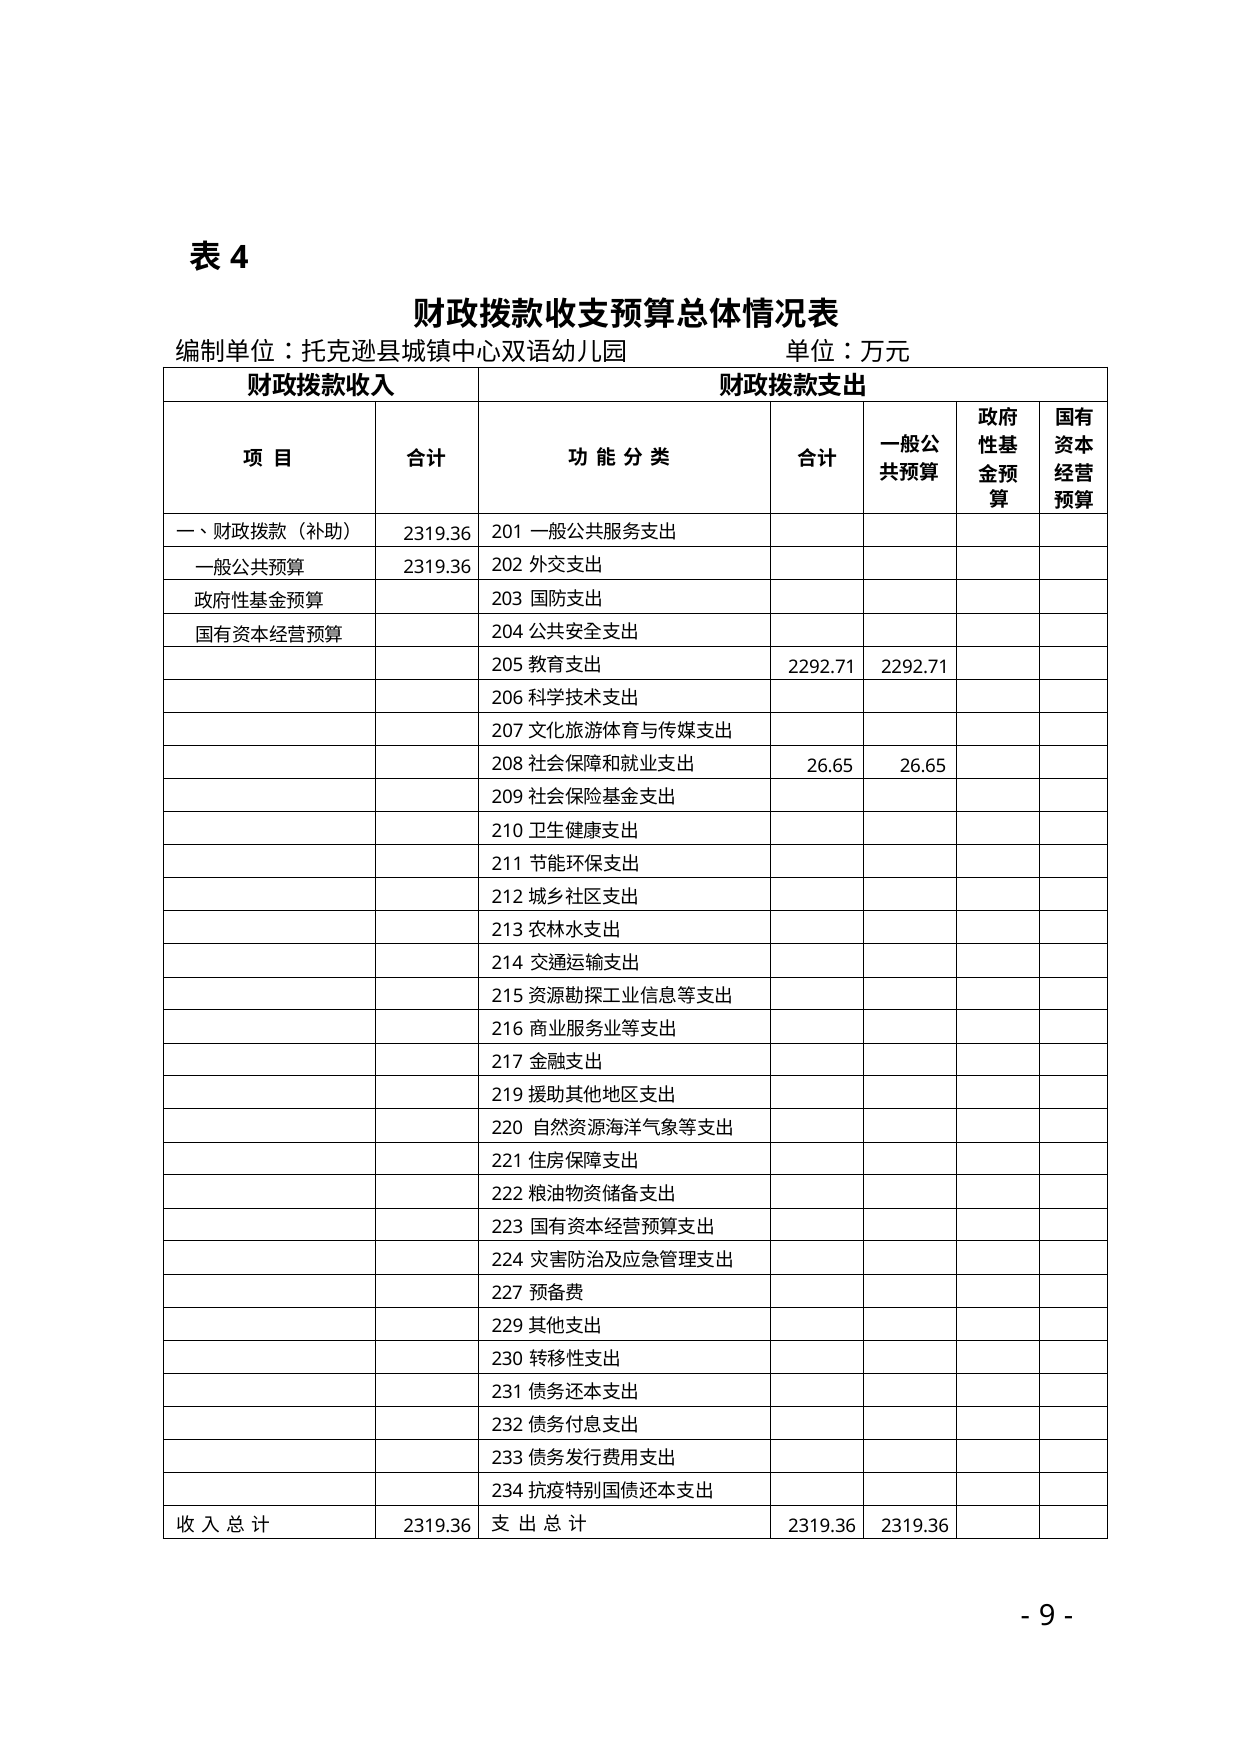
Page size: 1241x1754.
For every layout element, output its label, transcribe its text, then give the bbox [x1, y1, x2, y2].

table_cell [376, 1076, 478, 1108]
table_cell 26.65 [864, 746, 956, 778]
table_cell [771, 1374, 863, 1406]
table_cell [1040, 1341, 1107, 1372]
table_cell [771, 1407, 863, 1438]
table_cell [164, 1440, 375, 1472]
table_cell 201 一般公共服务支出 [479, 514, 770, 546]
table_cell [771, 1175, 863, 1207]
table_cell [164, 647, 375, 679]
table_cell [164, 713, 375, 745]
table_cell [957, 1143, 1039, 1174]
table_cell [957, 1010, 1039, 1042]
table_cell [957, 614, 1039, 646]
table_cell [864, 1143, 956, 1174]
table_cell [957, 779, 1039, 811]
table_cell 217 金融支出 [479, 1044, 770, 1075]
table_cell [957, 978, 1039, 1009]
table_cell [864, 779, 956, 811]
table_cell 208 社会保障和就业支出 [479, 746, 770, 778]
table_cell [957, 1109, 1039, 1141]
table_cell [1040, 1109, 1107, 1141]
table_cell 207 文化旅游体育与传媒支出 [479, 713, 770, 745]
table_cell [164, 1275, 375, 1306]
table_cell [164, 1109, 375, 1141]
table_cell 230 转移性支出 [479, 1341, 770, 1372]
table_cell [771, 1275, 863, 1306]
table_cell 222 粮油物资储备支出 [479, 1175, 770, 1207]
table_cell 2292.71 [864, 647, 956, 679]
table_cell [957, 1440, 1039, 1472]
table_header 财政拨款收入 [164, 368, 478, 401]
table_cell [1040, 1473, 1107, 1504]
table_cell [771, 547, 863, 579]
table_header 财政拨款支出 [479, 368, 1107, 401]
table_cell 213 农林水支出 [479, 911, 770, 943]
table_cell [957, 1241, 1039, 1273]
table_cell [376, 1308, 478, 1339]
table_cell [957, 878, 1039, 910]
table_cell [771, 1044, 863, 1075]
table_cell [1040, 911, 1107, 943]
table_cell [957, 647, 1039, 679]
table_cell [864, 680, 956, 712]
table_cell [376, 812, 478, 844]
table_cell 209 社会保险基金支出 [479, 779, 770, 811]
table_cell [864, 1175, 956, 1207]
table_cell [771, 514, 863, 546]
table_cell [864, 878, 956, 910]
table_cell [771, 1209, 863, 1240]
table_cell [1040, 845, 1107, 877]
table_cell [1040, 1374, 1107, 1406]
table_cell [771, 812, 863, 844]
table_cell [1040, 1308, 1107, 1339]
table_cell [376, 647, 478, 679]
table_cell [376, 1473, 478, 1504]
table_cell [164, 1209, 375, 1240]
table_cell 216 商业服务业等支出 [479, 1010, 770, 1042]
table_cell [771, 779, 863, 811]
table_cell [864, 1341, 956, 1372]
table_cell 232 债务付息支出 [479, 1407, 770, 1438]
table_cell [164, 1010, 375, 1042]
table_cell [376, 978, 478, 1009]
table_cell [957, 514, 1039, 546]
table_cell [771, 1308, 863, 1339]
table_cell [1040, 1506, 1107, 1538]
table_cell [376, 878, 478, 910]
table_cell [164, 1407, 375, 1438]
table_cell [864, 713, 956, 745]
table_cell [771, 978, 863, 1009]
table_cell [1040, 647, 1107, 679]
table_cell 203 国防支出 [479, 580, 770, 612]
text 财政拨款收支预算总体情况表 [413, 293, 1108, 333]
table_cell [1040, 1275, 1107, 1306]
table_cell [771, 614, 863, 646]
table_cell 合计 [376, 402, 478, 513]
table_cell 223 国有资本经营预算支出 [479, 1209, 770, 1240]
table_cell [864, 1109, 956, 1141]
table_cell [771, 1109, 863, 1141]
table_cell [376, 1275, 478, 1306]
table_cell [957, 1341, 1039, 1372]
table_cell [1040, 1076, 1107, 1108]
table_cell [1040, 978, 1107, 1009]
table_cell [864, 614, 956, 646]
table_cell 221 住房保障支出 [479, 1143, 770, 1174]
table_cell 212 城乡社区支出 [479, 878, 770, 910]
table_cell 26.65 [771, 746, 863, 778]
table_cell 204 公共安全支出 [479, 614, 770, 646]
table_cell [376, 1440, 478, 1472]
table_cell [376, 1209, 478, 1240]
table_cell 220 自然资源海洋气象等支出 [479, 1109, 770, 1141]
text 表 4 [189, 236, 1108, 276]
table_cell [1040, 1209, 1107, 1240]
table_cell [1040, 547, 1107, 579]
table_cell [957, 1175, 1039, 1207]
table_cell [1040, 944, 1107, 976]
table_cell [376, 1241, 478, 1273]
table_cell [864, 1374, 956, 1406]
table_cell [864, 1275, 956, 1306]
table_cell [957, 746, 1039, 778]
table_cell [376, 580, 478, 612]
table_cell [376, 944, 478, 976]
table_cell [771, 1143, 863, 1174]
table_cell [1040, 1440, 1107, 1472]
table_cell [1040, 1407, 1107, 1438]
table_cell [376, 1374, 478, 1406]
table_cell [864, 978, 956, 1009]
table_cell [1040, 514, 1107, 546]
table_cell [957, 812, 1039, 844]
table_cell [1040, 580, 1107, 612]
table_cell [771, 1341, 863, 1372]
table_cell 214 交通运输支出 [479, 944, 770, 976]
table_cell [957, 1209, 1039, 1240]
table_cell [864, 812, 956, 844]
table_cell [1040, 1044, 1107, 1075]
table_cell [164, 1143, 375, 1174]
table_cell [771, 1473, 863, 1504]
table_cell [164, 944, 375, 976]
table_cell [376, 1407, 478, 1438]
table_cell [957, 845, 1039, 877]
table_cell 202 外交支出 [479, 547, 770, 579]
table_cell [771, 1440, 863, 1472]
table_cell [864, 1241, 956, 1273]
table_cell [771, 944, 863, 976]
table_cell [957, 1308, 1039, 1339]
table_cell 收 入 总 计 [164, 1506, 375, 1538]
table_cell 功 能 分 类 [479, 402, 770, 513]
table_cell [957, 1076, 1039, 1108]
table_cell [864, 547, 956, 579]
table_cell 合计 [771, 402, 863, 513]
table_cell [957, 911, 1039, 943]
table_cell [864, 911, 956, 943]
table_cell [864, 1440, 956, 1472]
table_cell [771, 1010, 863, 1042]
table_cell [164, 1341, 375, 1372]
table_cell [864, 1044, 956, 1075]
table_cell [771, 1241, 863, 1273]
table_cell 229 其他支出 [479, 1308, 770, 1339]
table_cell [864, 514, 956, 546]
table_cell [376, 746, 478, 778]
table_cell 一般公 共预算 [864, 402, 956, 513]
table_cell 项 目 [164, 402, 375, 513]
table_cell [864, 1473, 956, 1504]
table_cell [164, 680, 375, 712]
table_cell [957, 1407, 1039, 1438]
table_cell 政府性基金预算 [164, 580, 375, 612]
table_cell [1040, 779, 1107, 811]
table_cell [1040, 1010, 1107, 1042]
table_cell [864, 580, 956, 612]
table_cell [164, 1308, 375, 1339]
table_cell [1040, 812, 1107, 844]
table_cell [957, 1473, 1039, 1504]
table_cell [864, 1076, 956, 1108]
table_cell [164, 779, 375, 811]
table_cell [957, 1275, 1039, 1306]
table_cell 205 教育支出 [479, 647, 770, 679]
table_cell [1040, 713, 1107, 745]
table_cell [957, 1506, 1039, 1538]
table_cell 2292.71 [771, 647, 863, 679]
table_cell [164, 845, 375, 877]
table_cell 210 卫生健康支出 [479, 812, 770, 844]
table_cell [376, 1044, 478, 1075]
table_cell [1040, 878, 1107, 910]
table_cell [771, 1076, 863, 1108]
table_cell [1040, 746, 1107, 778]
table_cell [771, 713, 863, 745]
table_cell [376, 1143, 478, 1174]
table_cell 206 科学技术支出 [479, 680, 770, 712]
table_cell 219 援助其他地区支出 [479, 1076, 770, 1108]
table_cell 国有 资本 经营 预算 [1040, 402, 1107, 513]
table_cell [376, 1010, 478, 1042]
table_cell 224 灾害防治及应急管理支出 [479, 1241, 770, 1273]
table_cell 2319.36 [376, 1506, 478, 1538]
table_cell 支 出 总 计 [479, 1506, 770, 1538]
table_cell [1040, 680, 1107, 712]
table_cell [957, 944, 1039, 976]
table_cell 一、财政拨款（补助） [164, 514, 375, 546]
table_cell [771, 845, 863, 877]
table_cell 政府 性基 金预 算 [957, 402, 1039, 513]
table_cell [376, 779, 478, 811]
table_cell [957, 1374, 1039, 1406]
table_cell 234 抗疫特别国债还本支出 [479, 1473, 770, 1504]
table_cell [376, 845, 478, 877]
table_cell [164, 746, 375, 778]
table_cell [164, 1175, 375, 1207]
table_cell [957, 713, 1039, 745]
table_cell [864, 1010, 956, 1042]
table_cell 2319.36 [376, 514, 478, 546]
table_cell 2319.36 [771, 1506, 863, 1538]
table_cell 2319.36 [376, 547, 478, 579]
table_cell [376, 713, 478, 745]
table_cell [376, 911, 478, 943]
table_cell [1040, 1241, 1107, 1273]
table_cell [164, 812, 375, 844]
table_cell 一般公共预算 [164, 547, 375, 579]
text 编制单位：托克逊县城镇中心双语幼儿园 单位：万元 [175, 337, 1108, 367]
table_cell [957, 1044, 1039, 1075]
table_cell [164, 978, 375, 1009]
table_cell [864, 845, 956, 877]
table_cell [1040, 1175, 1107, 1207]
table_cell [376, 614, 478, 646]
table_cell [771, 580, 863, 612]
table_cell 231 债务还本支出 [479, 1374, 770, 1406]
table_cell [376, 1109, 478, 1141]
table_cell 211 节能环保支出 [479, 845, 770, 877]
table_cell 233 债务发行费用支出 [479, 1440, 770, 1472]
table_cell [864, 1308, 956, 1339]
table_cell [864, 1407, 956, 1438]
table_cell [376, 680, 478, 712]
table_cell [164, 1241, 375, 1273]
table_cell [957, 680, 1039, 712]
table_cell [376, 1341, 478, 1372]
table_cell [164, 878, 375, 910]
table_cell [376, 1175, 478, 1207]
table_cell [1040, 614, 1107, 646]
table_cell 227 预备费 [479, 1275, 770, 1306]
table_cell 215 资源勘探工业信息等支出 [479, 978, 770, 1009]
table_cell [771, 878, 863, 910]
table_cell [1040, 1143, 1107, 1174]
table_cell [164, 1044, 375, 1075]
table_cell 国有资本经营预算 [164, 614, 375, 646]
table_cell [164, 1374, 375, 1406]
table_cell [957, 547, 1039, 579]
table_cell 2319.36 [864, 1506, 956, 1538]
table_cell [864, 944, 956, 976]
table_cell [164, 1473, 375, 1504]
table_cell [771, 680, 863, 712]
table_cell [771, 911, 863, 943]
table_cell [957, 580, 1039, 612]
table_cell [164, 1076, 375, 1108]
table_cell [164, 911, 375, 943]
table_cell [864, 1209, 956, 1240]
